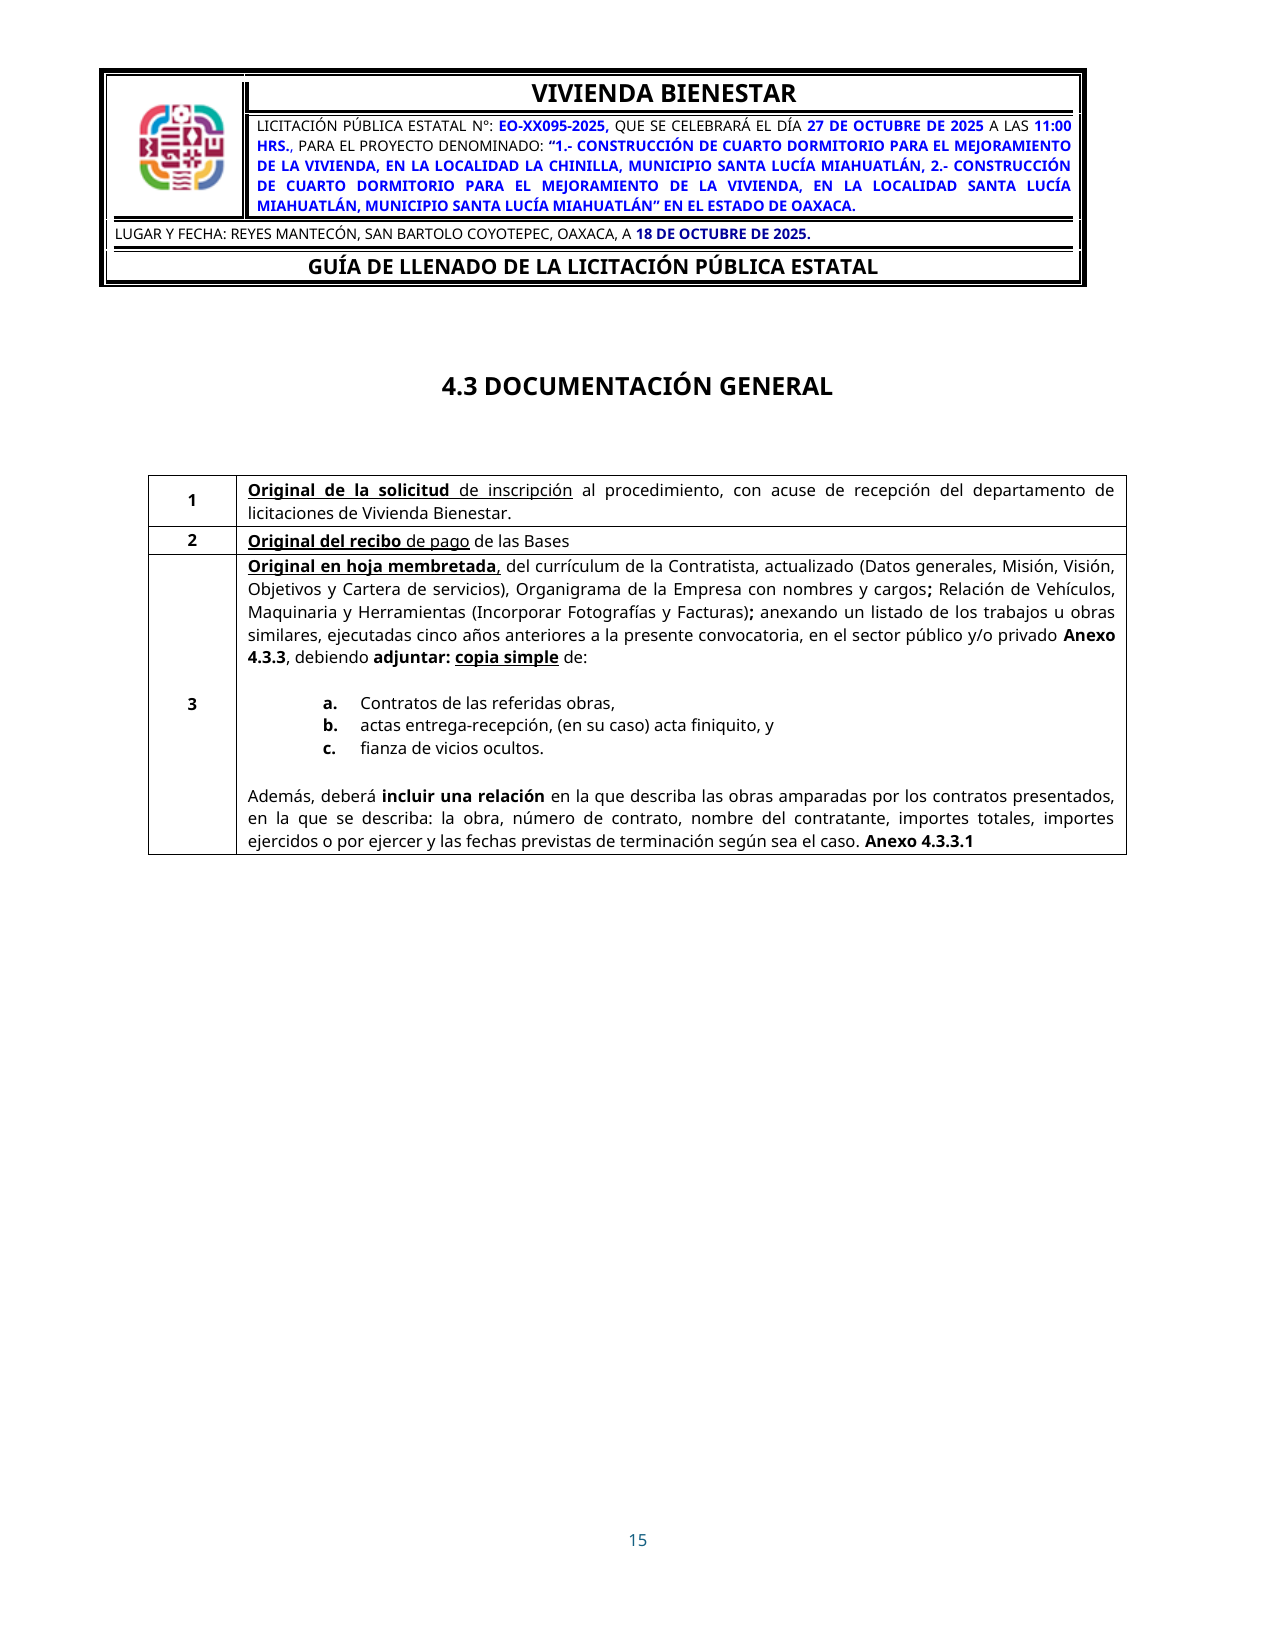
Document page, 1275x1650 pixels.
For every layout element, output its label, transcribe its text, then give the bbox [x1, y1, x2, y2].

picture [128, 97, 235, 196]
table_cell Original del recibo de pago de las Bases [237, 527, 1126, 554]
table_header 1 [149, 476, 236, 526]
table_header Original de la solicitud de inscripción al procedimiento, con acuse de recepción del departamento de licitaciones de Vivienda Bienestar. [237, 476, 1126, 526]
text 4.3 DOCUMENTACIÓN GENERAL [148, 368, 1127, 403]
table_cell 3 [149, 555, 236, 854]
table_cell 2 [149, 527, 236, 554]
table_cell Original en hoja membretada, del currículum de la Contratista, actualizado (Datos generales, Misión, Visión, Objetivos y Cartera de servicios), Organigrama de la Empresa con nombres y cargos; Relación de Vehículos, Maquinaria y Herramientas (Incorporar Fotografías y Facturas); anexando un listado de los trabajos u obras similares, ejecutadas cinco años anteriores a la presente convocatoria, en el sector público y/o privado Anexo 4.3.3, debiendo adjuntar: copia simple de: Contratos de las referidas obras, actas entrega-recepción, (en su caso) acta finiquito, y fianza de vicios ocultos. Además, deberá incluir una relación en la que describa las obras amparadas por los contratos presentados, en la que se describa: la obra, número de contrato, nombre del contratante, importes totales, importes ejercidos o por ejercer y las fechas previstas de terminación según sea el caso. Anexo 4.3.3.1 [237, 555, 1126, 854]
